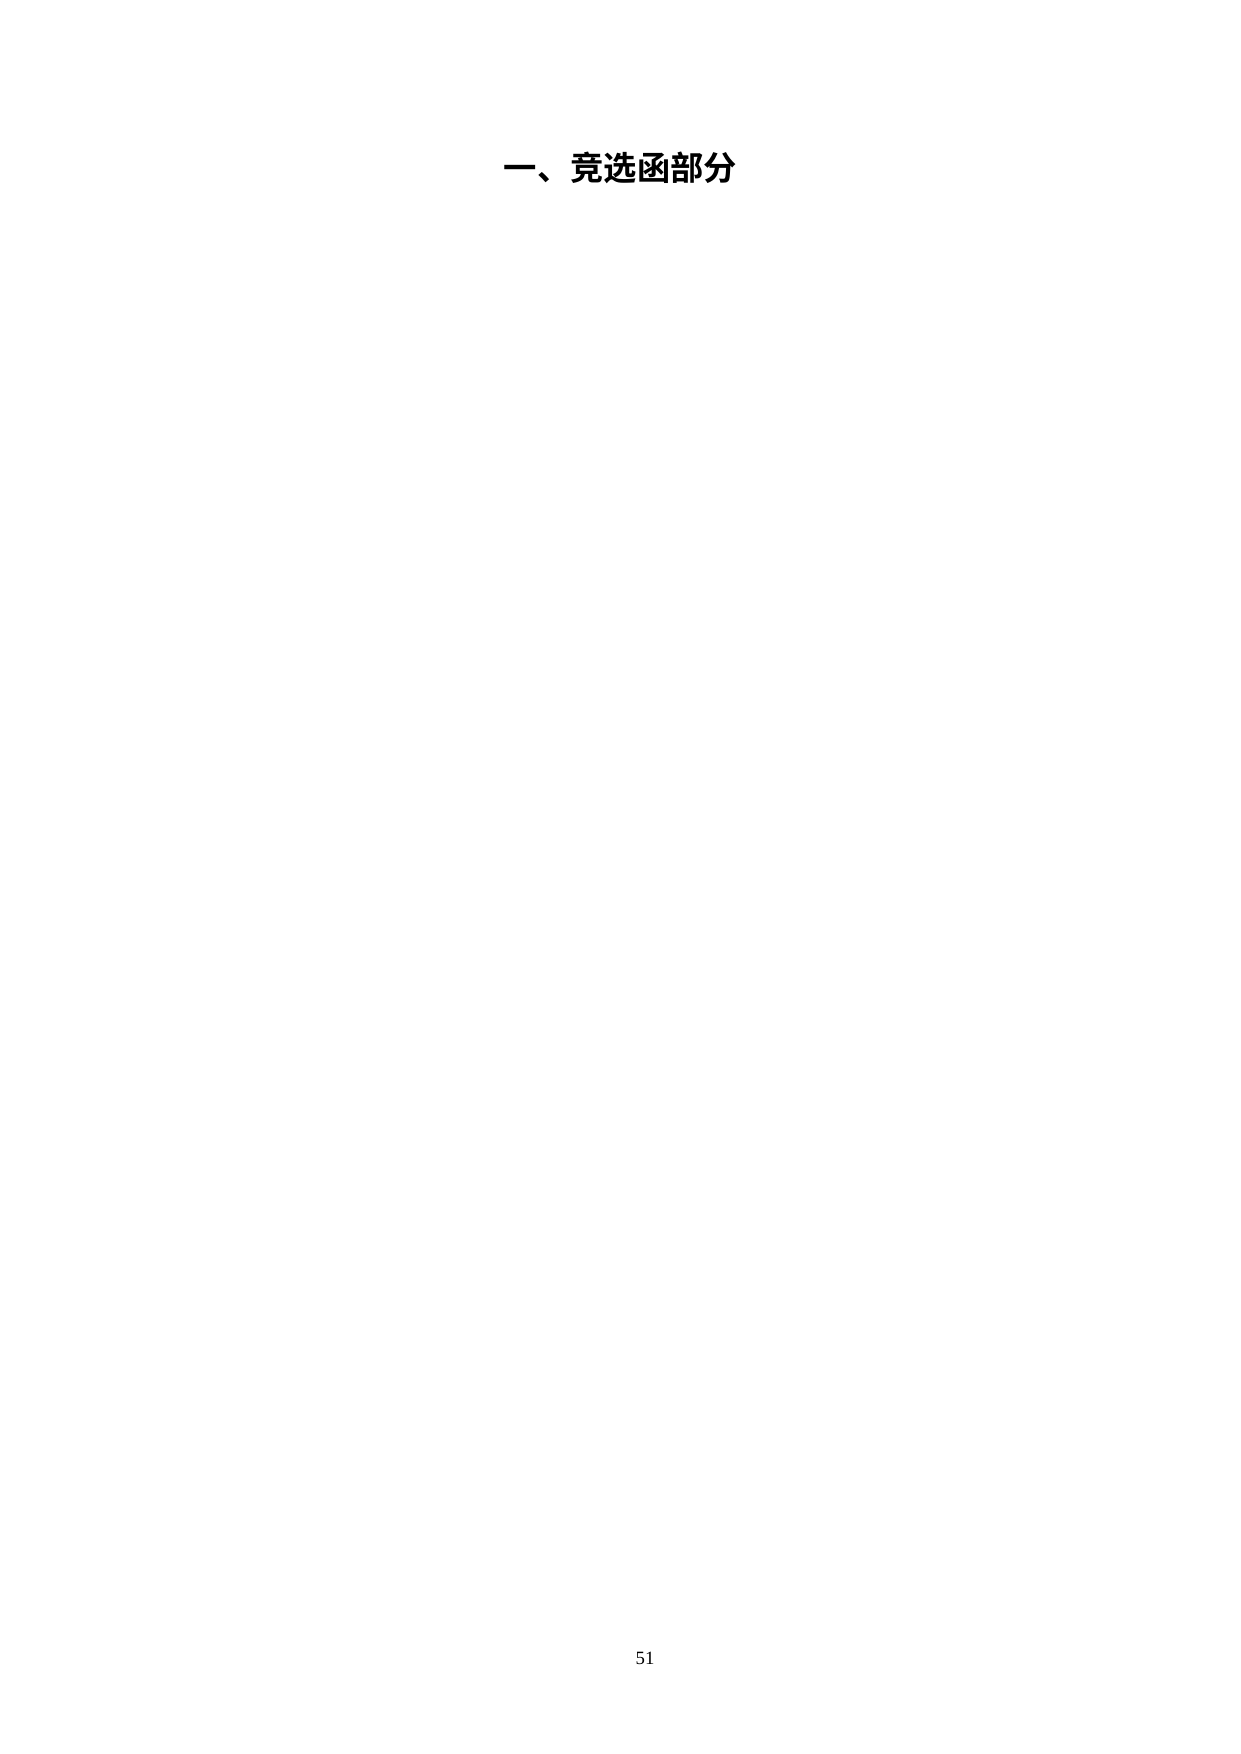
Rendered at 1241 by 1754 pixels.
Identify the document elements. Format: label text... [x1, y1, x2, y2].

subtitle 一、竞选函部分 [148, 142, 1093, 190]
